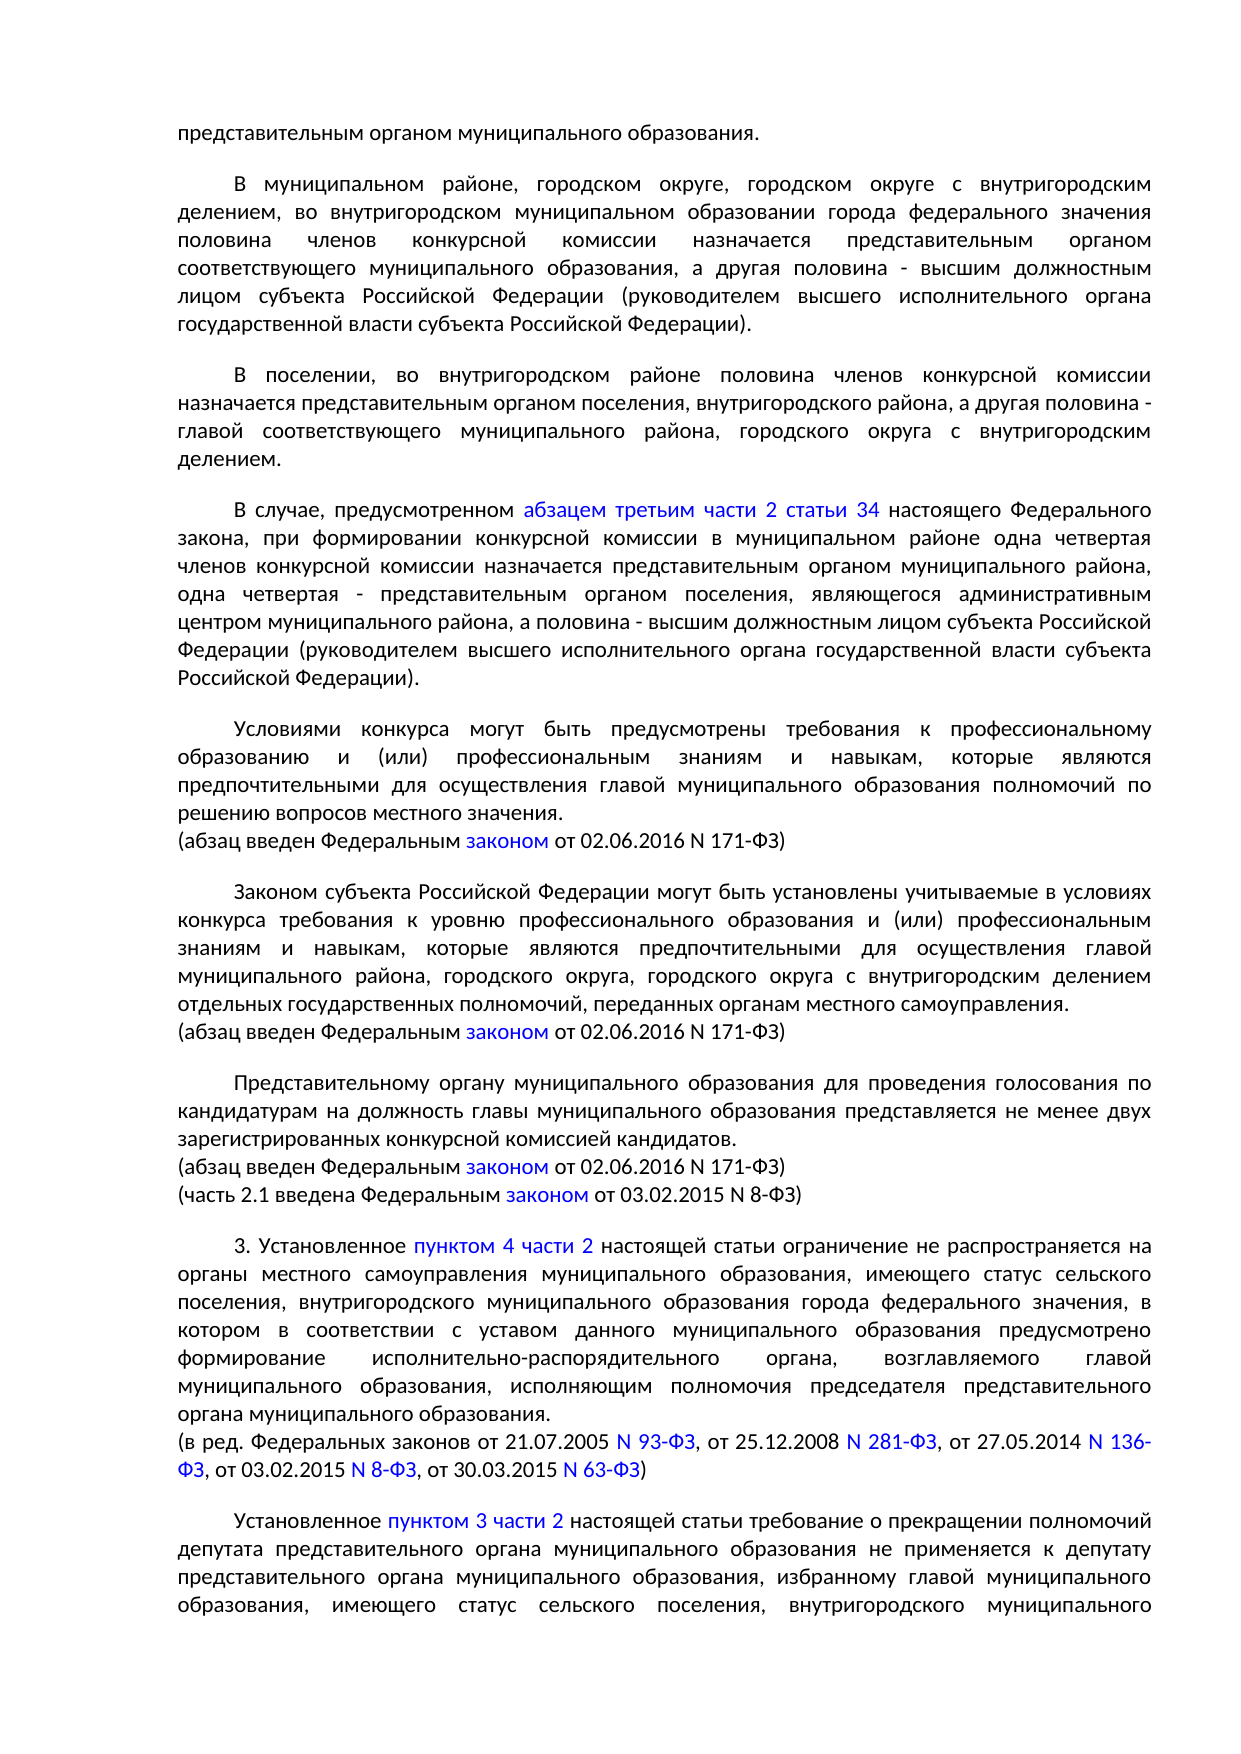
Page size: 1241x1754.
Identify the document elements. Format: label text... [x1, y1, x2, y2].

text (абзац введен Федеральным законом от 02.06.2016 N 171-ФЗ) [177, 826, 1152, 854]
text В случае, предусмотренном абзацем третьим части 2 статьи 34 настоящего Федерального закона, при формировании конкурсной комиссии в муниципальном районе одна четвертая членов конкурсной комиссии назначается представительным органом муниципального района, одна четвертая - представительным органом поселения, являющегося административным центром муниципального района, а половина - высшим должностным лицом субъекта Российской Федерации (руководителем высшего исполнительного органа государственной власти субъекта Российской Федерации). [177, 495, 1152, 691]
text (часть 2.1 введена Федеральным законом от 03.02.2015 N 8-ФЗ) [177, 1180, 1152, 1208]
text (абзац введен Федеральным законом от 02.06.2016 N 171-ФЗ) [177, 1152, 1152, 1180]
text В муниципальном районе, городском округе, городском округе с внутригородским делением, во внутригородском муниципальном образовании города федерального значения половина членов конкурсной комиссии назначается представительным органом соответствующего муниципального образования, а другая половина - высшим должностным лицом субъекта Российской Федерации (руководителем высшего исполнительного органа государственной власти субъекта Российской Федерации). [177, 169, 1152, 337]
text (в ред. Федеральных законов от 21.07.2005 N 93-ФЗ, от 25.12.2008 N 281-ФЗ, от 27.05.2014 N 136-ФЗ, от 03.02.2015 N 8-ФЗ, от 30.03.2015 N 63-ФЗ) [177, 1427, 1152, 1483]
text (абзац введен Федеральным законом от 02.06.2016 N 171-ФЗ) [177, 1017, 1152, 1045]
text 3. Установленное пунктом 4 части 2 настоящей статьи ограничение не распространяется на органы местного самоуправления муниципального образования, имеющего статус сельского поселения, внутригородского муниципального образования города федерального значения, в котором в соответствии с уставом данного муниципального образования предусмотрено формирование исполнительно-распорядительного органа, возглавляемого главой муниципального образования, исполняющим полномочия председателя представительного органа муниципального образования. [177, 1231, 1152, 1427]
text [177, 118, 1152, 146]
text В поселении, во внутригородском районе половина членов конкурсной комиссии назначается представительным органом поселения, внутригородского района, а другая половина - главой соответствующего муниципального района, городского округа с внутригородским делением. [177, 360, 1152, 472]
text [177, 1506, 1152, 1618]
text Представительному органу муниципального образования для проведения голосования по кандидатурам на должность главы муниципального образования представляется не менее двух зарегистрированных конкурсной комиссией кандидатов. [177, 1068, 1152, 1152]
text Законом субъекта Российской Федерации могут быть установлены учитываемые в условиях конкурса требования к уровню профессионального образования и (или) профессиональным знаниям и навыкам, которые являются предпочтительными для осуществления главой муниципального района, городского округа, городского округа с внутригородским делением отдельных государственных полномочий, переданных органам местного самоуправления. [177, 877, 1152, 1017]
text Условиями конкурса могут быть предусмотрены требования к профессиональному образованию и (или) профессиональным знаниям и навыкам, которые являются предпочтительными для осуществления главой муниципального образования полномочий по решению вопросов местного значения. [177, 714, 1152, 826]
